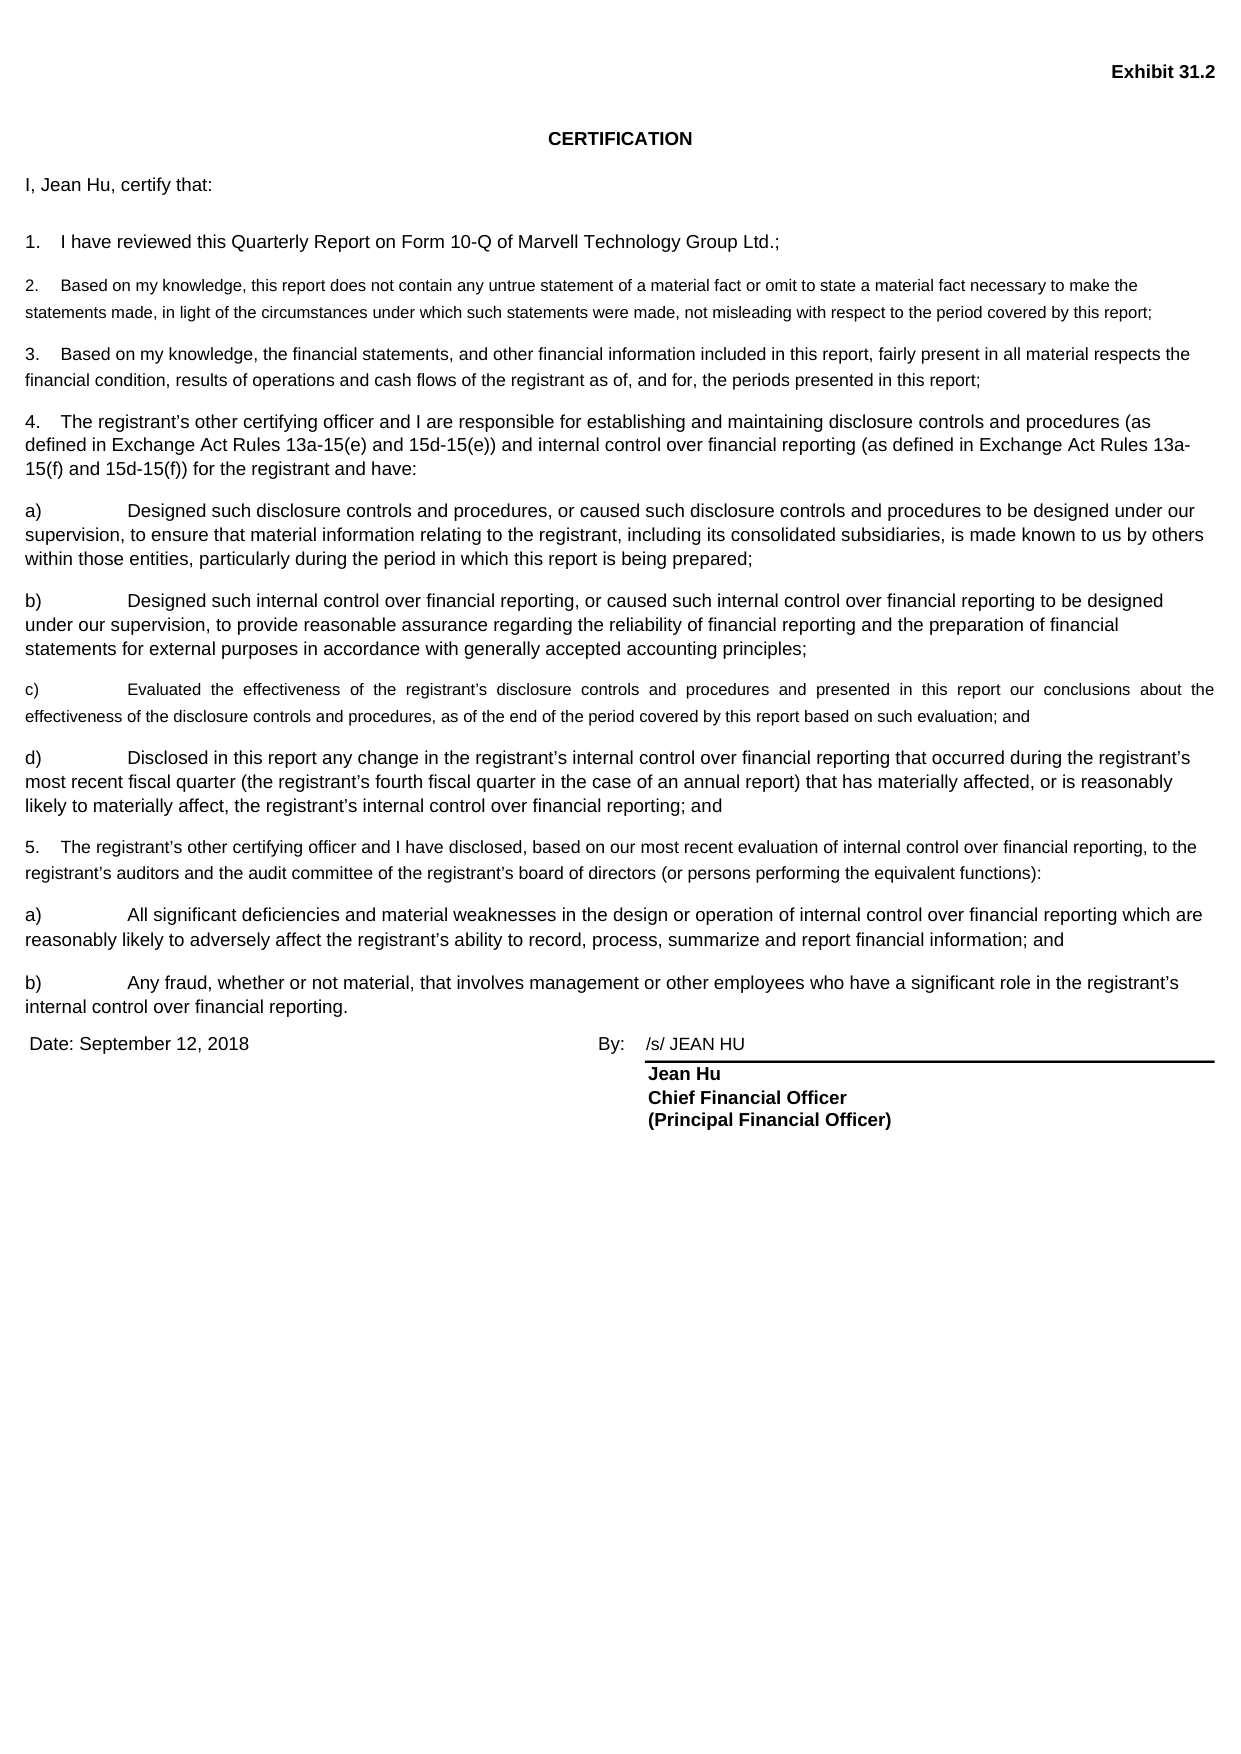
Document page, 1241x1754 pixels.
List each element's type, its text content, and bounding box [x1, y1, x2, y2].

list The registrant’s other certifying officer and I have disclosed, based on our most recent evaluation of internal control over financial reporting, to the registrant’s auditors and the audit committee of the registrant’s board of directors (or persons performing the equivalent functions): [25, 837, 1215, 883]
text Chief Financial Officer [648, 1087, 1215, 1108]
list Designed such internal control over financial reporting, or caused such internal control over financial reporting to be designed under our supervision, to provide reasonable assurance regarding the reliability of financial reporting and the preparation of financial statements for external purposes in accordance with generally accepted accounting principles; [25, 590, 1215, 659]
list Evaluated the effectiveness of the registrant’s disclosure controls and procedures and presented in this report our conclusions about the effectiveness of the disclosure controls and procedures, as of the end of the period covered by this report based on such evaluation; and [25, 680, 1215, 726]
text CERTIFICATION [25, 128, 1215, 149]
list I have reviewed this Quarterly Report on Form 10-Q of Marvell Technology Group Ltd.; [25, 231, 1215, 253]
list The registrant’s other certifying officer and I are responsible for establishing and maintaining disclosure controls and procedures (as defined in Exchange Act Rules 13a-15(e) and 15d-15(e)) and internal control over financial reporting (as defined in Exchange Act Rules 13a-15(f) and 15d-15(f)) for the registrant and have: [25, 411, 1215, 479]
text I, Jean Hu, certify that: [25, 173, 1215, 195]
text Date: September 12, 2018 By: /s/ JEAN HU [29, 1033, 1215, 1055]
text Exhibit 31.2 [25, 60, 1215, 82]
list Based on my knowledge, the financial statements, and other financial information included in this report, fairly present in all material respects the financial condition, results of operations and cash flows of the registrant as of, and for, the periods presented in this report; [25, 343, 1215, 390]
list Based on my knowledge, this report does not contain any untrue statement of a material fact or omit to state a material fact necessary to make the statements made, in light of the circumstances under which such statements were made, not misleading with respect to the period covered by this report; [25, 276, 1215, 322]
list Any fraud, whether or not material, that involves management or other employees who have a significant role in the registrant’s internal control over financial reporting. [25, 971, 1215, 1018]
list All significant deficiencies and material weaknesses in the design or operation of internal control over financial reporting which are reasonably likely to adversely affect the registrant’s ability to record, process, summarize and report financial information; and [25, 904, 1215, 951]
text Jean Hu [648, 1062, 1215, 1084]
list Designed such disclosure controls and procedures, or caused such disclosure controls and procedures to be designed under our supervision, to ensure that material information relating to the registrant, including its consolidated subsidiaries, is made known to us by others within those entities, particularly during the period in which this report is being prepared; [25, 500, 1215, 569]
list Disclosed in this report any change in the registrant’s internal control over financial reporting that occurred during the registrant’s most recent fiscal quarter (the registrant’s fourth fiscal quarter in the case of an annual report) that has materially affected, or is reasonably likely to materially affect, the registrant’s internal control over financial reporting; and [25, 747, 1215, 816]
text (Principal Financial Officer) [648, 1109, 1215, 1131]
